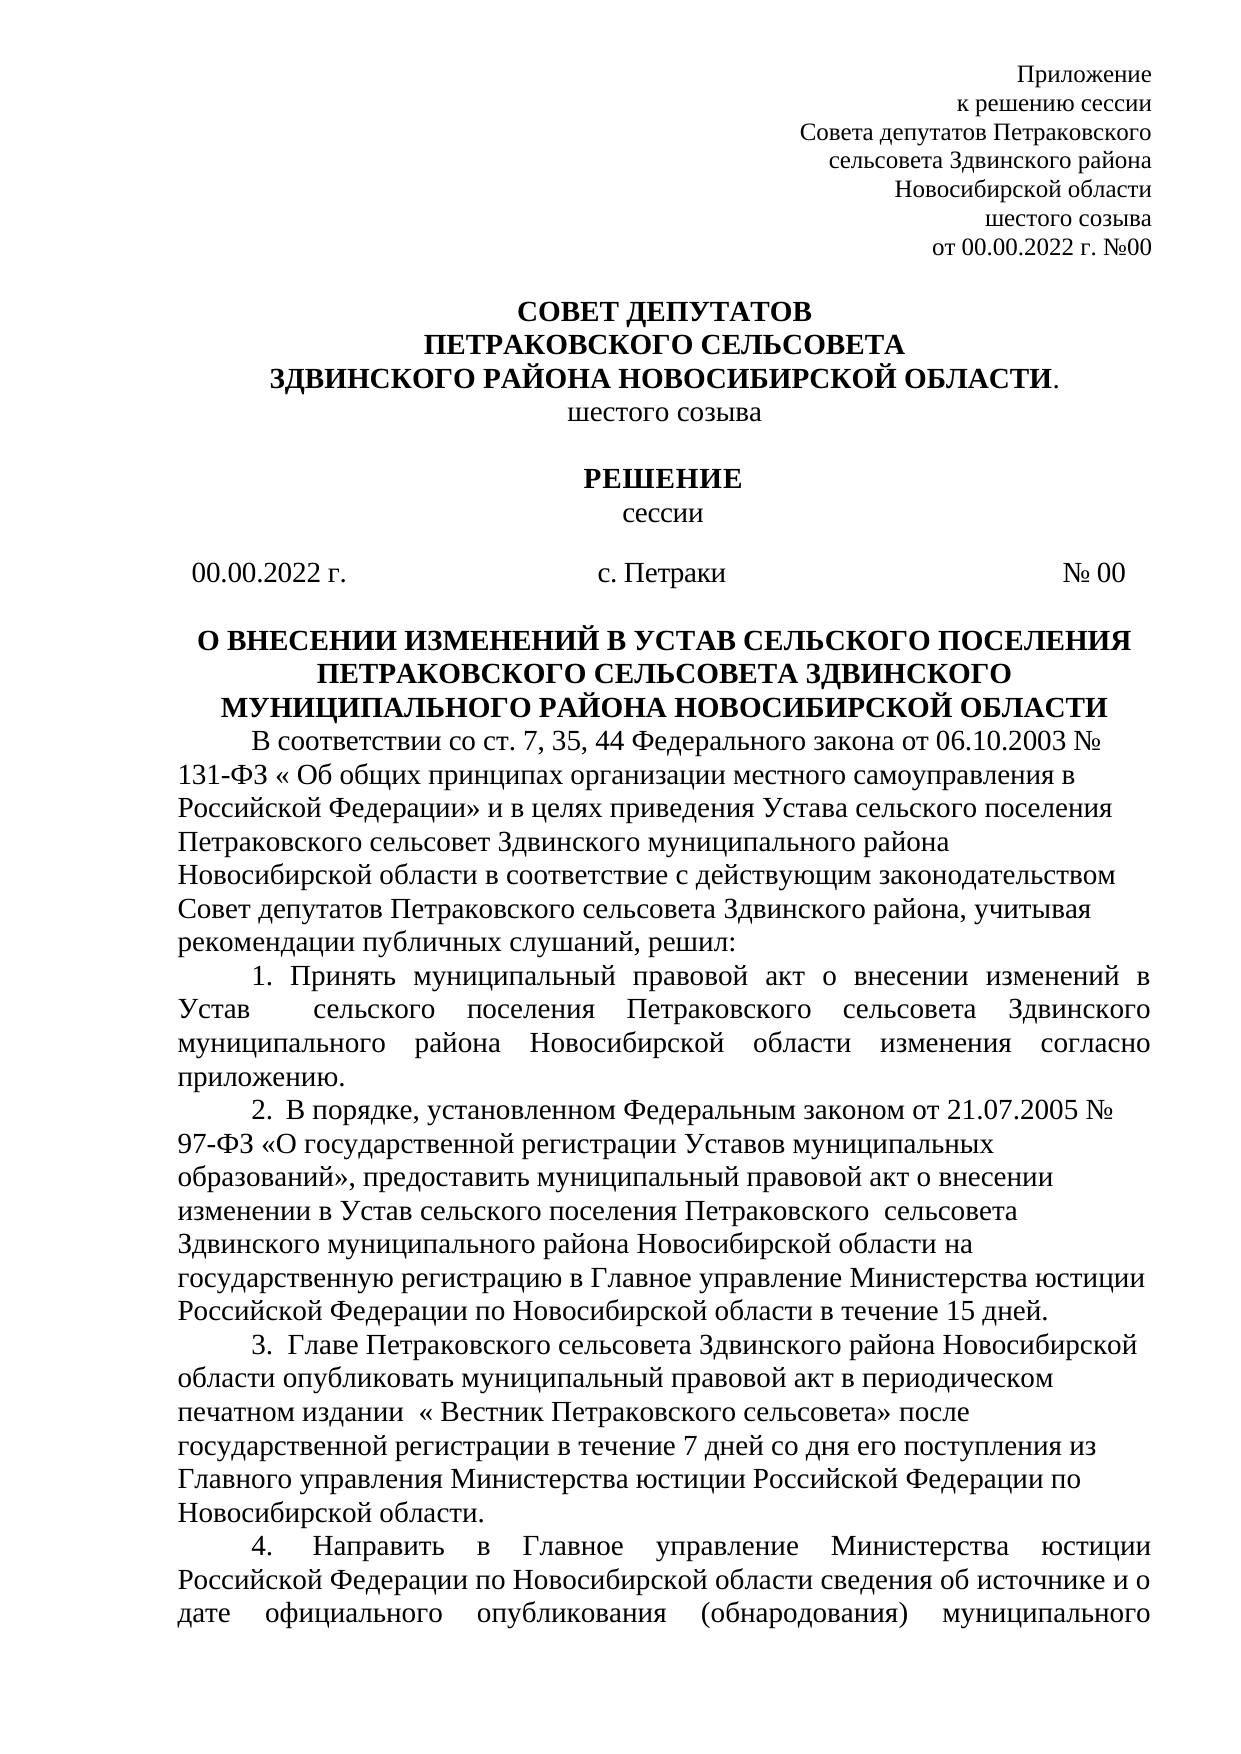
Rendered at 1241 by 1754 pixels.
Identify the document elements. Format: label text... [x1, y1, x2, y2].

text 00.00.2022 г. с. Петраки № 00 [177, 556, 1152, 589]
text к решению сессии [177, 88, 1152, 117]
text Совета депутатов Петраковского [177, 117, 1152, 145]
text ЗДВИНСКОГО РАЙОНА НОВОСИБИРСКОЙ ОБЛАСТИ. [177, 361, 1152, 394]
text 3. Главе Петраковского сельсовета Здвинского района Новосибирской области опубликовать муниципальный правовой акт в периодическом печатном издании « Вестник Петраковского сельсовета» после государственной регистрации в течение 7 дней со дня его поступления из Главного управления Министерства юстиции Российской Федерации по Новосибирской области. [177, 1327, 1152, 1528]
text от 00.00.2022 г. №00 [177, 232, 1152, 260]
text 1. Принять муниципальный правовой акт о внесении изменений в Устав сельского поселения Петраковского сельсовета Здвинского муниципального района Новосибирской области изменения согласно приложению. [177, 958, 1152, 1092]
text шестого созыва [177, 394, 1152, 428]
text РЕШЕНИЕ [177, 462, 1149, 495]
text сессии [177, 495, 1149, 529]
text сельсовета Здвинского района [177, 145, 1152, 174]
text Приложение [177, 59, 1152, 88]
text 2. В порядке, установленном Федеральным законом от 21.07.2005 № 97-ФЗ «О государственной регистрации Уставов муниципальных образований», предоставить муниципальный правовой акт о внесении изменении в Устав сельского поселения Петраковского сельсовета Здвинского муниципального района Новосибирской области на государственную регистрацию в Главное управление Министерства юстиции Российской Федерации по Новосибирской области в течение 15 дней. [177, 1092, 1152, 1327]
text Новосибирской области [177, 174, 1152, 203]
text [177, 1528, 1152, 1629]
text О ВНЕСЕНИИ ИЗМЕНЕНИЙ В УСТАВ СЕЛЬСКОГО ПОСЕЛЕНИЯ ПЕТРАКОВСКОГО СЕЛЬСОВЕТА ЗДВИНСКОГО МУНИЦИПАЛЬНОГО РАЙОНА НОВОСИБИРСКОЙ ОБЛАСТИ [177, 623, 1152, 723]
text В соответствии со ст. 7, 35, 44 Федерального закона от 06.10.2003 № 131-ФЗ « Об общих принципах организации местного самоуправления в Российской Федерации» и в целях приведения Устава сельского поселения Петраковского сельсовет Здвинского муниципального района Новосибирской области в соответствие с действующим законодательством Совет депутатов Петраковского сельсовета Здвинского района, учитывая рекомендации публичных слушаний, решил: [177, 723, 1152, 958]
text шестого созыва [177, 203, 1152, 232]
text СОВЕТ ДЕПУТАТОВ ПЕТРАКОВСКОГО СЕЛЬСОВЕТА [177, 294, 1152, 361]
